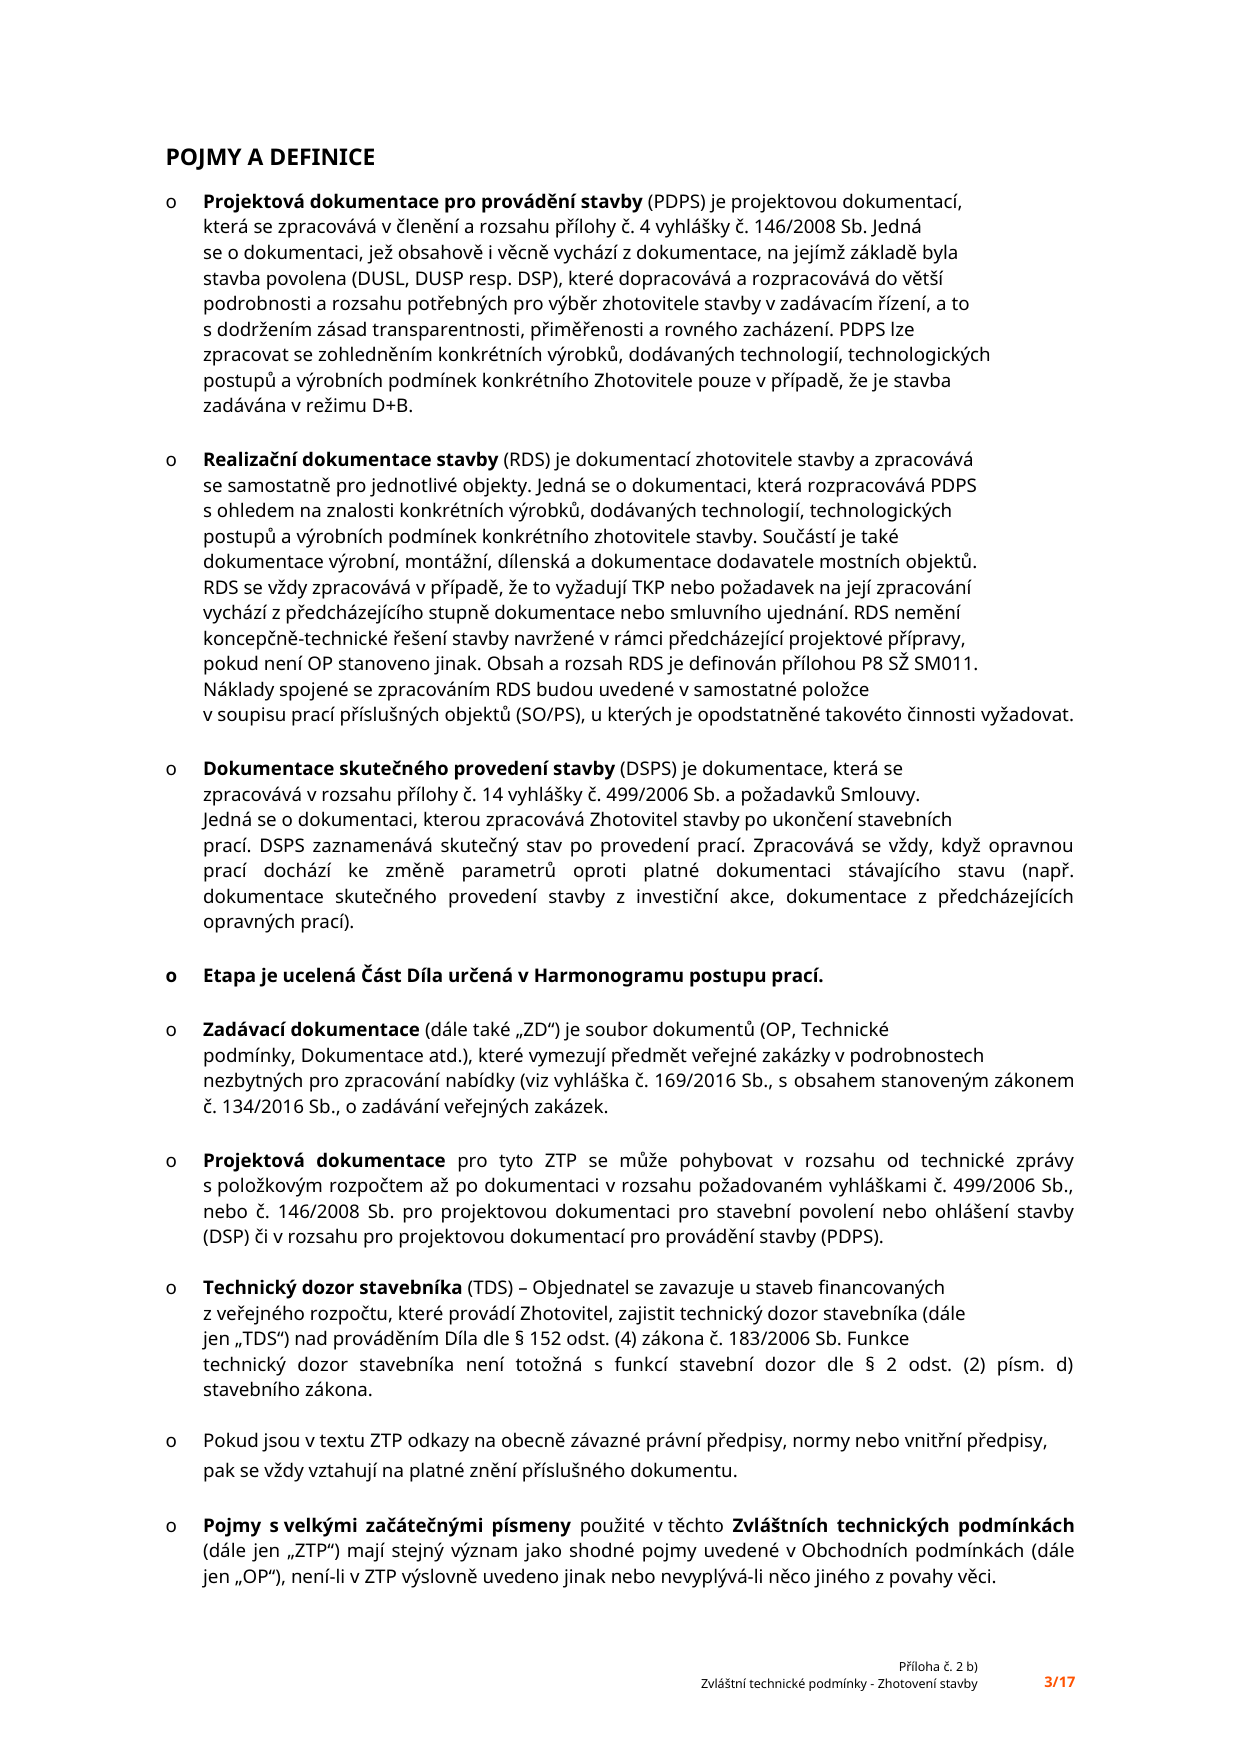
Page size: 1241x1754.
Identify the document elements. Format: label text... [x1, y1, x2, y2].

list Projektová dokumentace pro provádění stavby (PDPS) je projektovou dokumentací, [165, 188, 1075, 214]
list Technický dozor stavebníka (TDS) – Objednatel se zavazuje u staveb financovaných [165, 1275, 1075, 1300]
list Projektová dokumentace pro tyto ZTP se může pohybovat v rozsahu od technické zprávy s položkovým rozpočtem až po dokumentaci v rozsahu požadovaném vyhláškami č. 499/2006 Sb., nebo č. 146/2008 Sb. pro projektovou dokumentaci pro stavební povolení nebo ohlášení stavby (DSP) či v rozsahu pro projektovou dokumentací pro provádění stavby (PDPS). [165, 1147, 1075, 1249]
text koncepčně-technické řešení stavby navržené v rámci předcházející projektové přípravy, [203, 625, 1075, 651]
list Pokud jsou v textu ZTP odkazy na obecně závazné právní předpisy, normy nebo vnitřní předpisy, pak se vždy vztahují na platné znění příslušného dokumentu. [165, 1428, 1075, 1483]
text vychází z předcházejícího stupně dokumentace nebo smluvního ujednání. RDS nemění [203, 599, 1075, 625]
text zadávána v režimu D+B. [165, 392, 1075, 418]
text postupů a výrobních podmínek konkrétního Zhotovitele pouze v případě, že je stavba [165, 367, 1075, 392]
text Náklady spojené se zpracováním RDS budou uvedené v samostatné položce [203, 676, 1075, 702]
text podrobnosti a rozsahu potřebných pro výběr zhotovitele stavby v zadávacím řízení, a to [165, 290, 1075, 316]
list Realizační dokumentace stavby (RDS) je dokumentací zhotovitele stavby a zpracovává [165, 446, 1075, 472]
text nezbytných pro zpracování nabídky (viz vyhláška č. 169/2016 Sb., s obsahem stanoveným zákonem č. 134/2016 Sb., o zadávání veřejných zakázek. [203, 1068, 1075, 1119]
text RDS se vždy zpracovává v případě, že to vyžadují TKP nebo požadavek na její zpracování [203, 574, 1075, 599]
text pokud není OP stanoveno jinak. Obsah a rozsah RDS je definován přílohou P8 SŽ SM011. [203, 651, 1075, 676]
text prací. DSPS zaznamenává skutečný stav po provedení prací. Zpracovává se vždy, když opravnou prací dochází ke změně parametrů oproti platné dokumentaci stávajícího stavu (např. dokumentace skutečného provedení stavby z investiční akce, dokumentace z předcházejících opravných prací). [203, 832, 1075, 934]
text zpracovat se zohledněním konkrétních výrobků, dodávaných technologií, technologických [165, 341, 1075, 367]
list Zadávací dokumentace (dále také „ZD“) je soubor dokumentů (OP, Technické [165, 1017, 1075, 1042]
list Etapa je ucelená Část Díla určená v Harmonogramu postupu prací. [165, 963, 1075, 988]
text technický dozor stavebníka není totožná s funkcí stavební dozor dle § 2 odst. (2) písm. d) stavebního zákona. [203, 1351, 1075, 1402]
text zpracovává v rozsahu přílohy č. 14 vyhlášky č. 499/2006 Sb. a požadavků Smlouvy. [203, 781, 1075, 807]
text podmínky, Dokumentace atd.), které vymezují předmět veřejné zakázky v podrobnostech [203, 1042, 1075, 1068]
list Dokumentace skutečného provedení stavby (DSPS) je dokumentace, která se [165, 756, 1075, 781]
list Pojmy s velkými začátečnými písmeny použité v těchto Zvláštních technických podmínkách (dále jen „ZTP“) mají stejný význam jako shodné pojmy uvedené v Obchodních podmínkách (dále jen „OP“), není-li v ZTP výslovně uvedeno jinak nebo nevyplývá-li něco jiného z povahy věci. [165, 1512, 1075, 1588]
text Jedná se o dokumentaci, kterou zpracovává Zhotovitel stavby po ukončení stavebních [203, 807, 1075, 832]
text dokumentace výrobní, montážní, dílenská a dokumentace dodavatele mostních objektů. [203, 548, 1075, 574]
text z veřejného rozpočtu, které provádí Zhotovitel, zajistit technický dozor stavebníka (dále [203, 1300, 1075, 1326]
text jen „TDS“) nad prováděním Díla dle § 152 odst. (4) zákona č. 183/2006 Sb. Funkce [203, 1326, 1075, 1351]
text se o dokumentaci, jež obsahově i věcně vychází z dokumentace, na jejímž základě byla [165, 239, 1075, 265]
text Pojmy a definice [165, 141, 1075, 173]
text která se zpracovává v členění a rozsahu přílohy č. 4 vyhlášky č. 146/2008 Sb. Jedná [165, 214, 1075, 239]
text postupů a výrobních podmínek konkrétního zhotovitele stavby. Součástí je také [203, 523, 1075, 548]
text s dodržením zásad transparentnosti, přiměřenosti a rovného zacházení. PDPS lze [165, 316, 1075, 341]
text s ohledem na znalosti konkrétních výrobků, dodávaných technologií, technologických [203, 497, 1075, 523]
text v soupisu prací příslušných objektů (SO/PS), u kterých je opodstatněné takovéto činnosti vyžadovat. [203, 702, 1075, 727]
text stavba povolena (DUSL, DUSP resp. DSP), které dopracovává a rozpracovává do větší [165, 265, 1075, 290]
text se samostatně pro jednotlivé objekty. Jedná se o dokumentaci, která rozpracovává PDPS [165, 472, 1075, 497]
